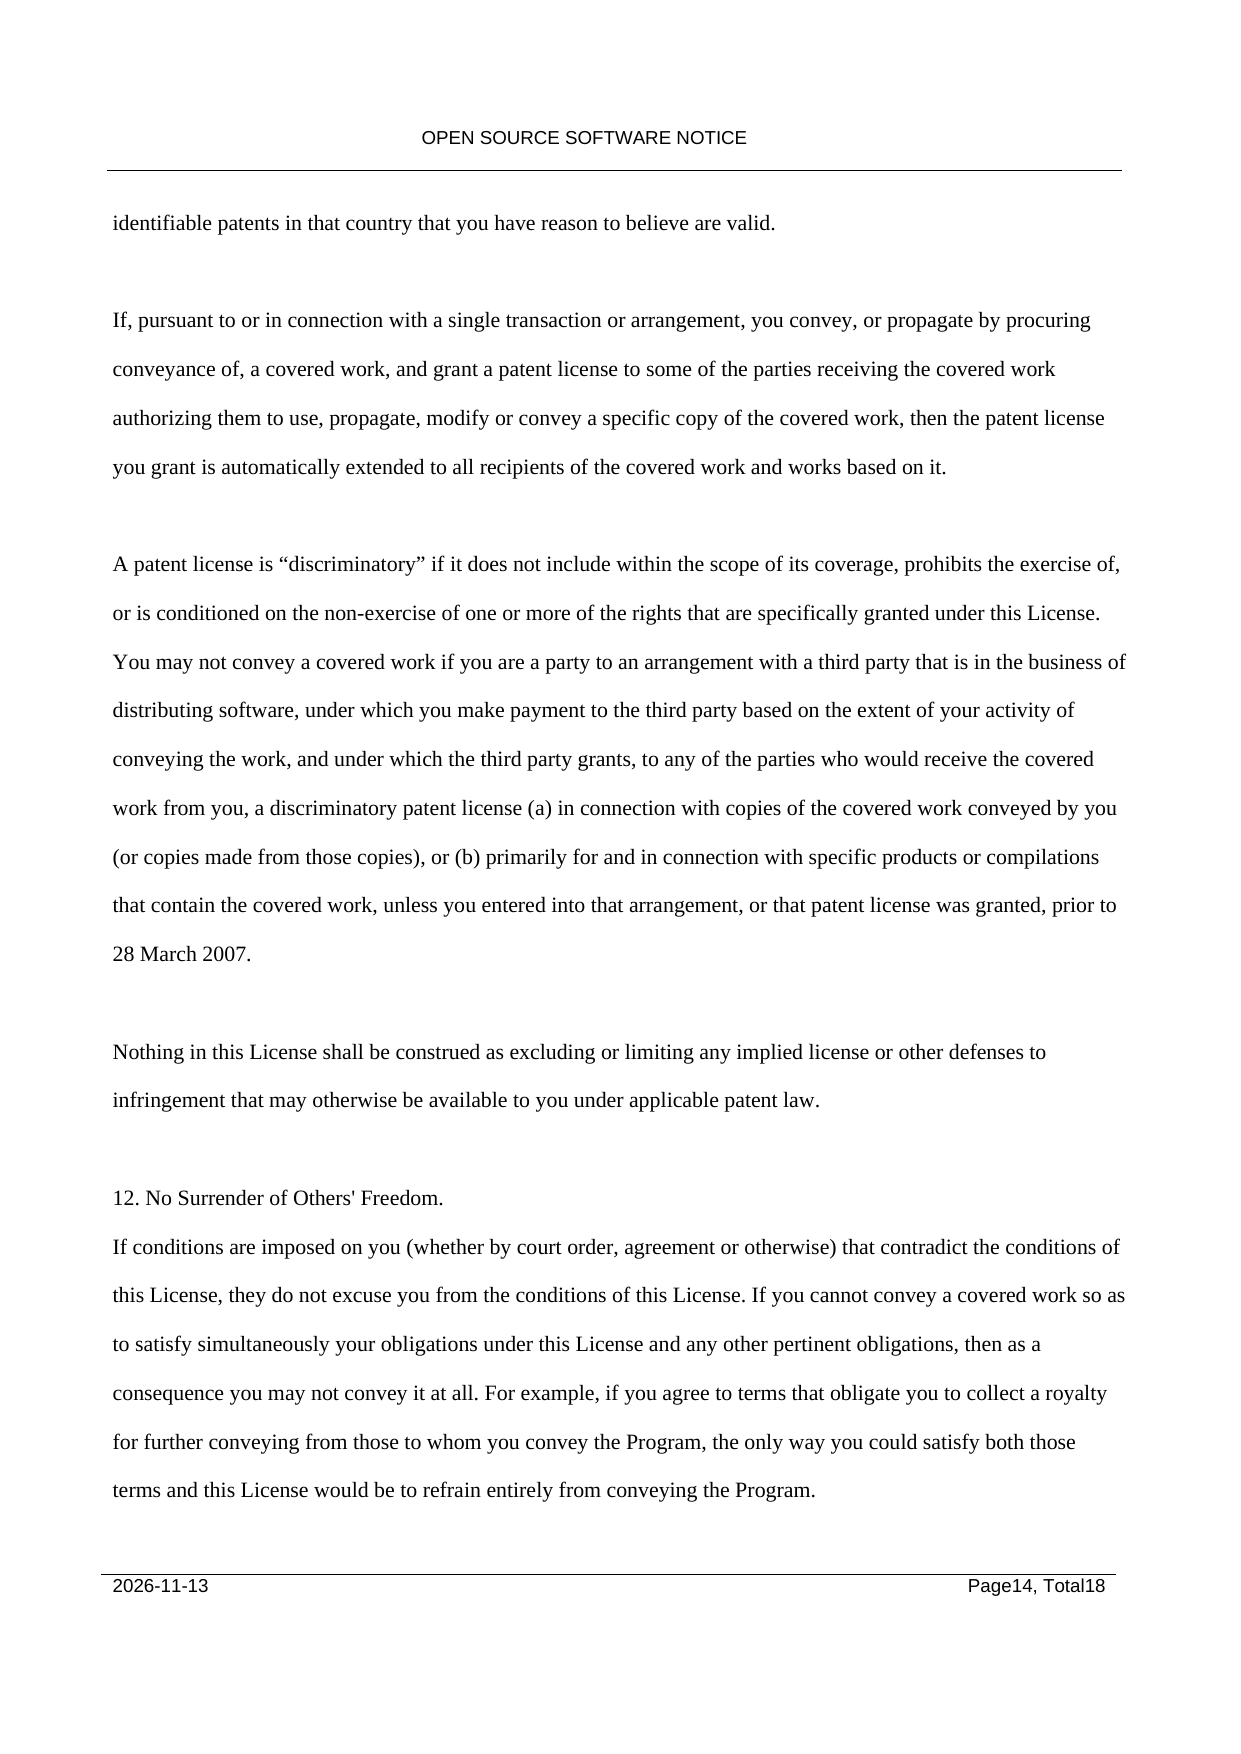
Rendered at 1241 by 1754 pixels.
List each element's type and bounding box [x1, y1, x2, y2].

text [112, 206, 1128, 1506]
